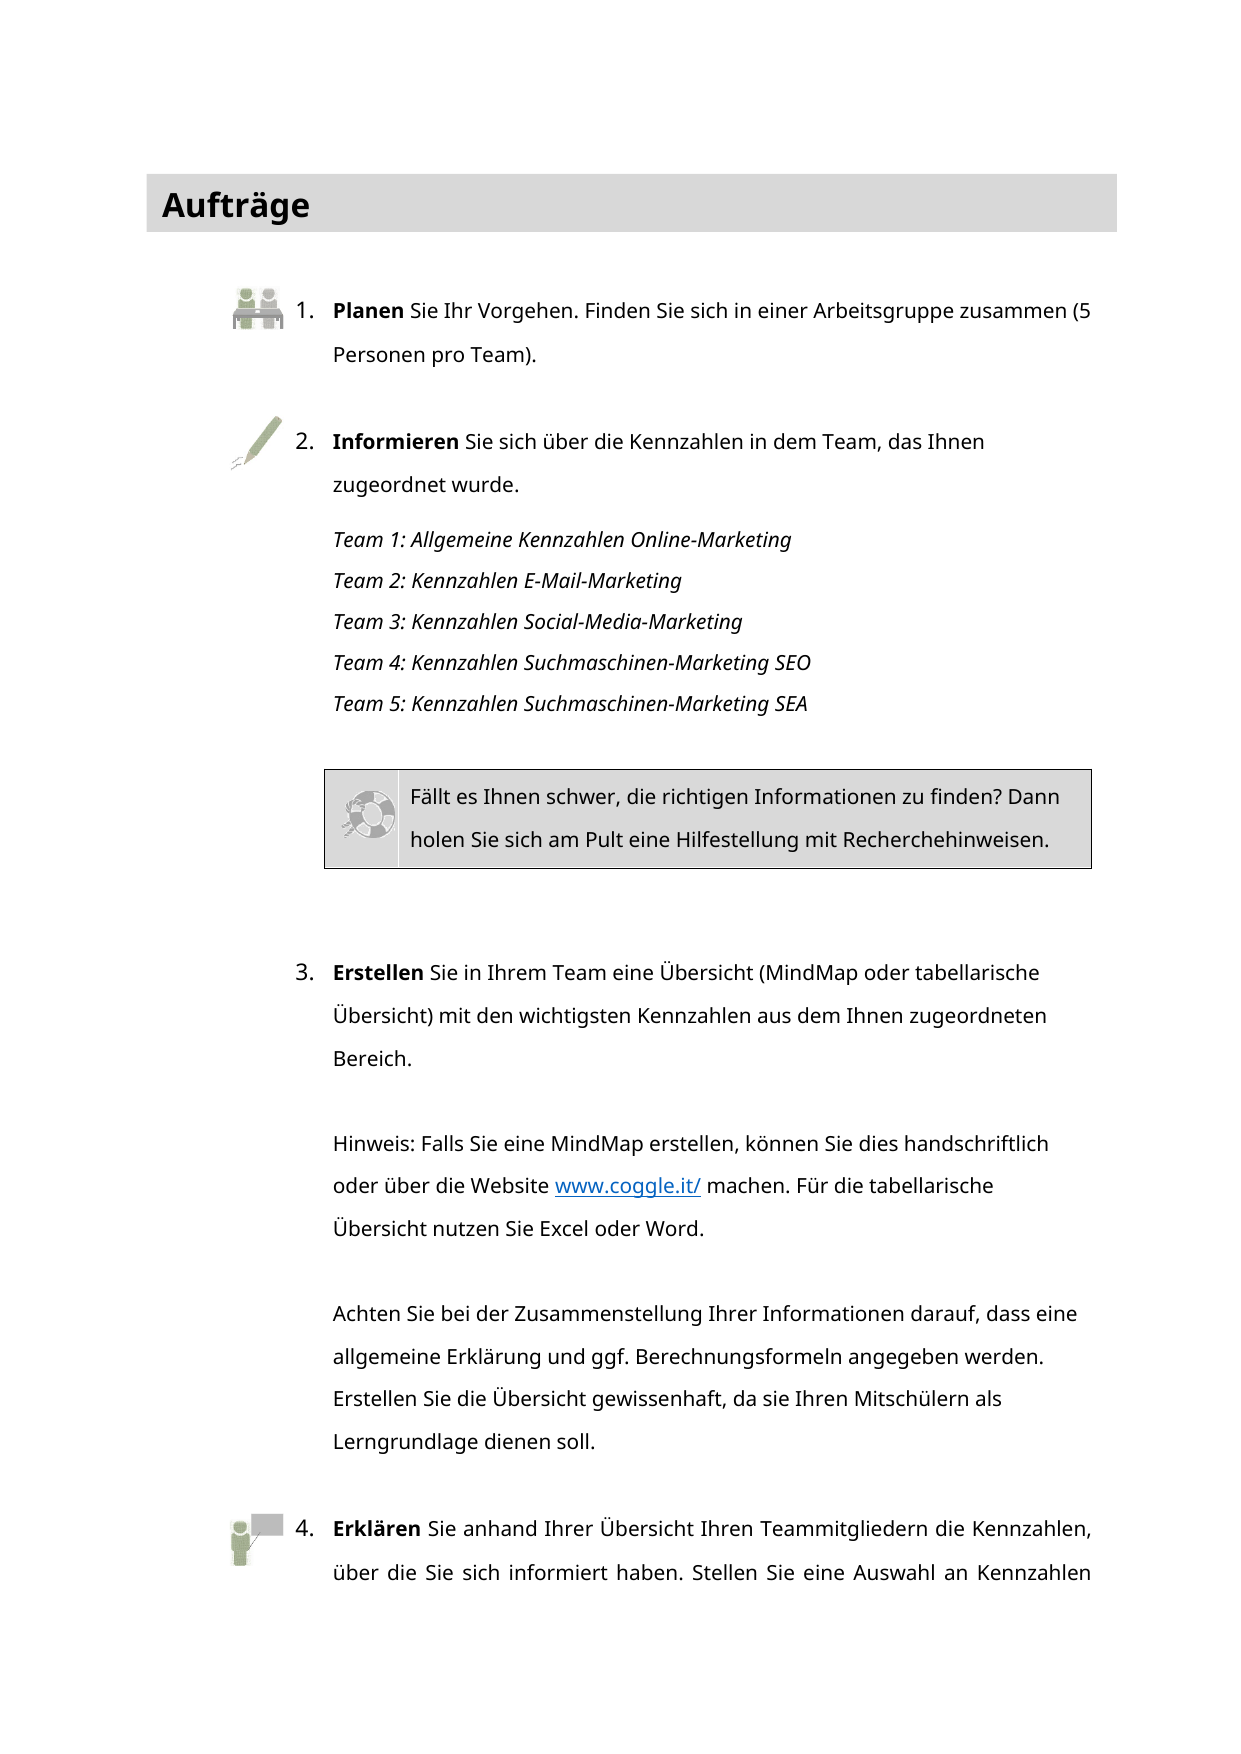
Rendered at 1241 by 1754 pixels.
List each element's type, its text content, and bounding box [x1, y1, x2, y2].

text Team 3: Kennzahlen Social-Media-Marketing [333, 607, 1093, 636]
picture [229, 415, 284, 472]
list Erstellen Sie in Ihrem Team eine Übersicht (MindMap oder tabellarische Übersicht) mit den wichtigsten Kennzahlen aus dem Ihnen zugeordneten Bereich. [295, 956, 1093, 1072]
list Informieren Sie sich über die Kennzahlen in dem Team, das Ihnen zugeordnet wurde. [295, 425, 1093, 499]
picture [231, 285, 284, 330]
text Team 2: Kennzahlen E-Mail-Marketing [333, 567, 1093, 595]
list Achten Sie bei der Zusammenstellung Ihrer Informationen darauf, dass eine allgemeine Erklärung und ggf. Berechnungsformeln angegeben werden. Erstellen Sie die Übersicht gewissenhaft, da sie Ihren Mitschülern als Lerngrundlage dienen soll. [333, 1299, 1093, 1456]
text Team 1: Allgemeine Kennzahlen Online-Marketing [333, 526, 1093, 554]
text Team 5: Kennzahlen Suchmaschinen-Marketing SEA [333, 689, 1093, 718]
text Team 4: Kennzahlen Suchmaschinen-Marketing SEO [333, 648, 1093, 677]
table_header [325, 770, 398, 867]
table_header Fällt es Ihnen schwer, die richtigen Informationen zu finden? Dann holen Sie sich am Pult eine Hilfestellung mit Recherchehinweisen. [399, 770, 1091, 867]
picture [229, 1512, 285, 1566]
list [295, 1512, 1093, 1586]
list Planen Sie Ihr Vorgehen. Finden Sie sich in einer Arbeitsgruppe zusammen (5 Personen pro Team). [295, 294, 1093, 368]
list Hinweis: Falls Sie eine MindMap erstellen, können Sie dies handschriftlich oder über die Website www.coggle.it/ machen. Für die tabellarische Übersicht nutzen Sie Excel oder Word. [333, 1129, 1093, 1243]
